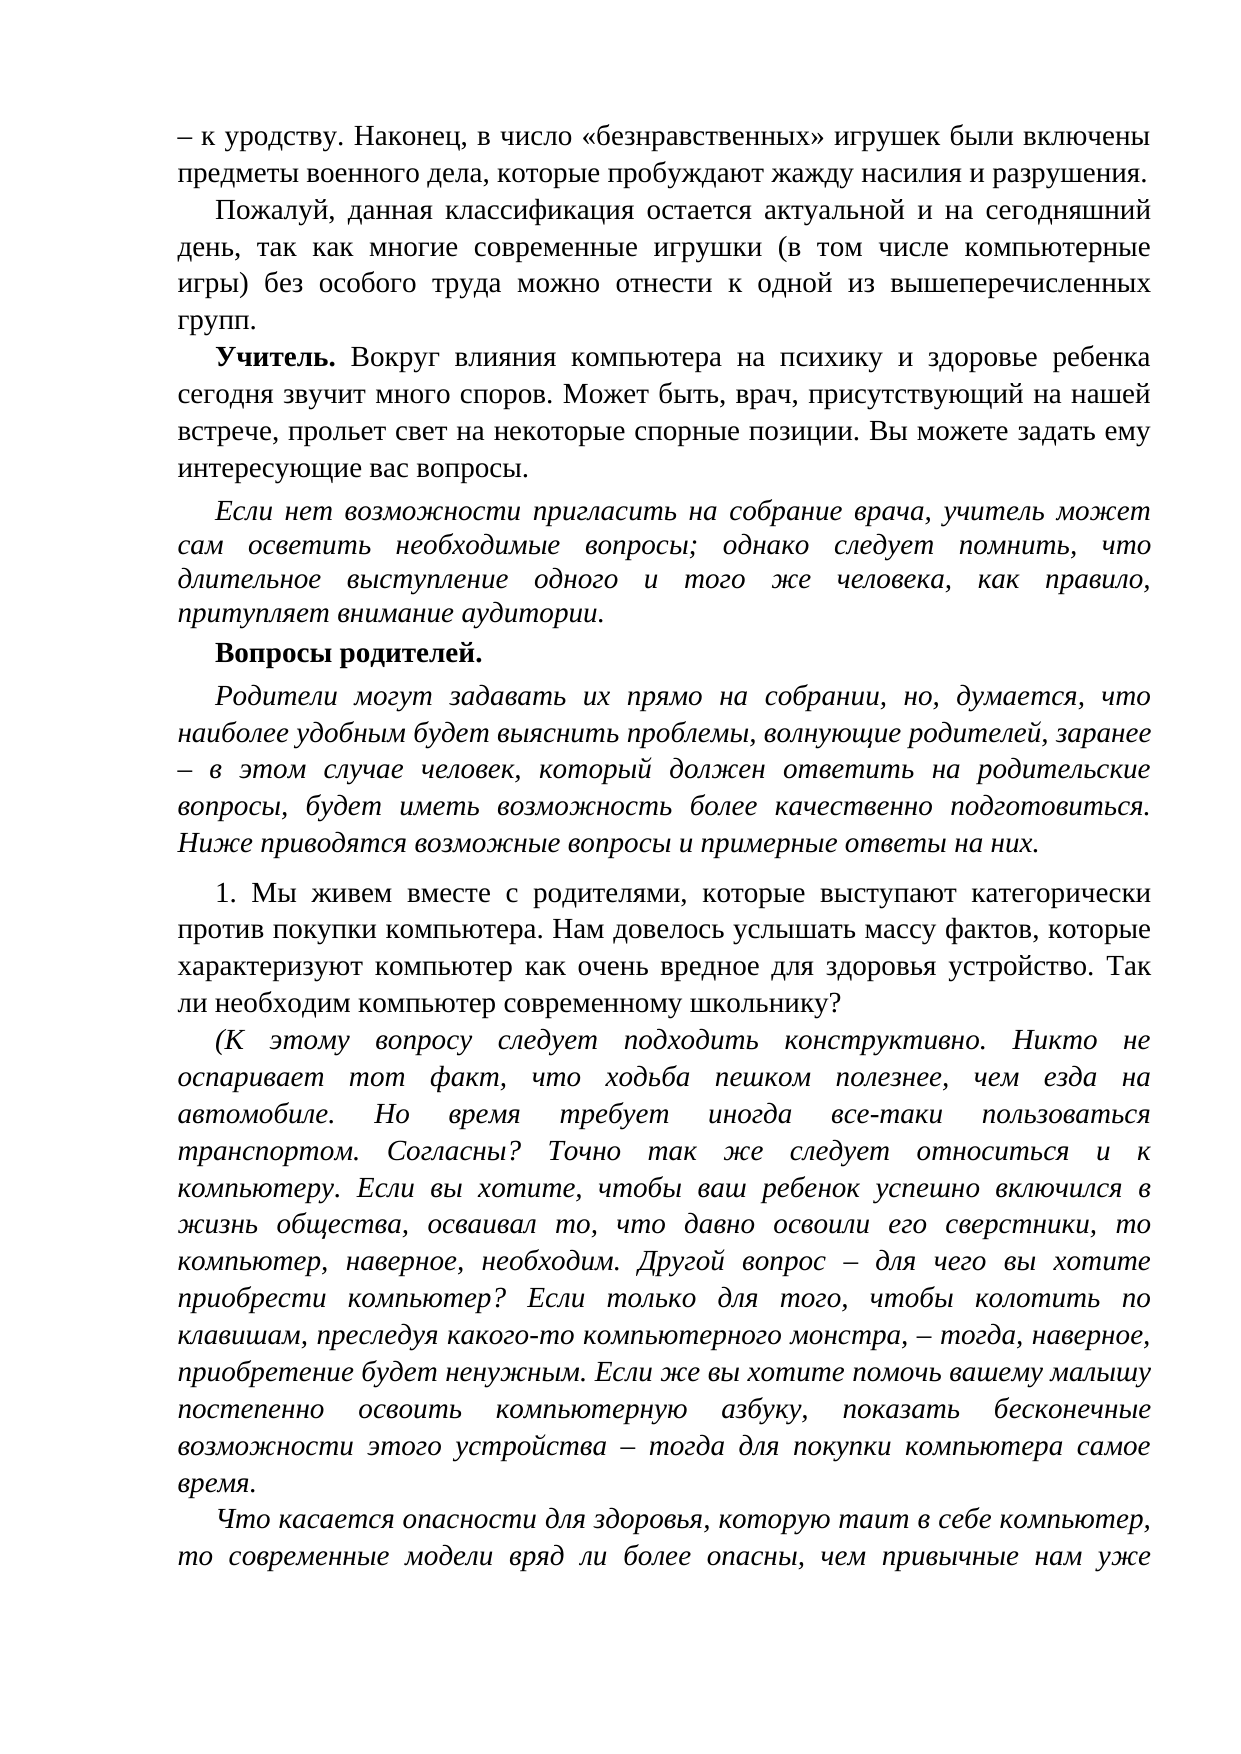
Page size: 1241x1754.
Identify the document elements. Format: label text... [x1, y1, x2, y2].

text Пожалуй, данная классификация остается актуальной и на сегодняшний день, так как многие современные игрушки (в том числе компьютерные игры) без особого труда можно отнести к одной из вышеперечисленных групп. [177, 192, 1152, 336]
text (К этому вопросу следует подходить конструктивно. Никто не оспаривает тот факт, что ходьба пешком полезнее, чем езда на автомобиле. Но время требует иногда все-таки пользоваться транспортом. Согласны? Точно так же следует относиться и к компьютеру. Если вы хотите, чтобы ваш ребенок успешно включился в жизнь общества, осваивал то, что давно освоили его сверстники, то компьютер, наверное, необходим. Другой вопрос – для чего вы хотите приобрести компьютер? Если только для того, чтобы колотить по клавишам, преследуя какого-то компьютерного монстра, – тогда, наверное, приобретение будет ненужным. Если же вы хотите помочь вашему малышу постепенно освоить компьютерную азбуку, показать бесконечные возможности этого устройства – тогда для покупки компьютера самое время. [177, 1022, 1152, 1498]
text 1. Мы живем вместе с родителями, которые выступают категорически против покупки компьютера. Нам довелось услышать массу фактов, которые характеризуют компьютер как очень вредное для здоровья устройство. Так ли необходим компьютер современному школьнику? [177, 875, 1152, 1019]
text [177, 118, 1152, 188]
text Если нет возможности пригласить на собрание врача, учитель может сам осветить необходимые вопросы; однако следует помнить, что длительное выступление одного и того же человека, как правило, притупляет внимание аудитории. [177, 493, 1152, 628]
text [177, 1502, 1152, 1572]
text Вопросы родителей. [177, 635, 1152, 668]
text Родители могут задавать их прямо на собрании, но, думается, что наиболее удобным будет выяснить проблемы, волнующие родителей, заранее – в этом случае человек, который должен ответить на родительские вопросы, будет иметь возможность более качественно подготовиться. Ниже приводятся возможные вопросы и примерные ответы на них. [177, 678, 1152, 859]
text Учитель. Вокруг влияния компьютера на психику и здоровье ребенка сегодня звучит много споров. Может быть, врач, присутствующий на нашей встрече, прольет свет на некоторые спорные позиции. Вы можете задать ему интересующие вас вопросы. [177, 339, 1152, 483]
